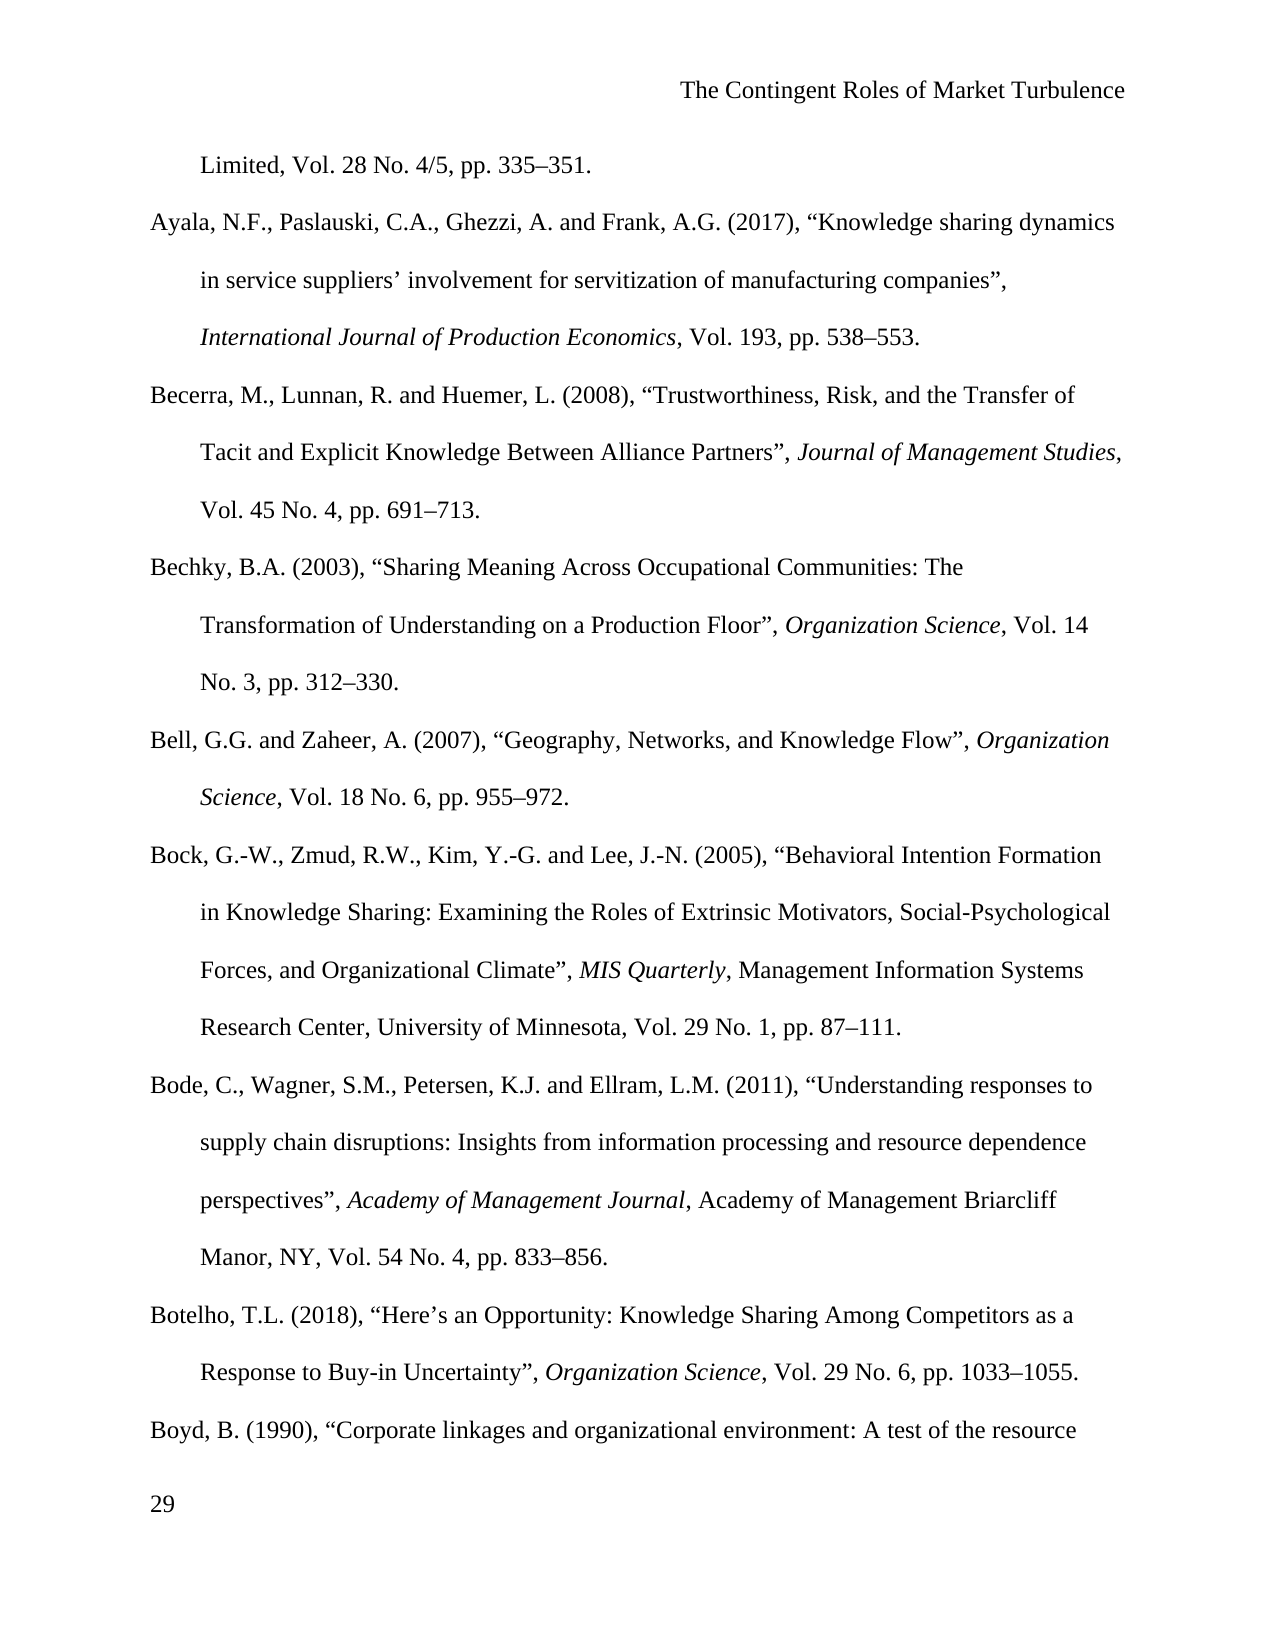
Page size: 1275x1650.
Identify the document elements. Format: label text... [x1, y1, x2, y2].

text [150, 1415, 1125, 1444]
text Ayala, N.F., Paslauski, C.A., Ghezzi, A. and Frank, A.G. (2017), “Knowledge sharing dynamics in service suppliers’ involvement for servitization of manufacturing companies”, International Journal of Production Economics, Vol. 193, pp. 538–553. [150, 207, 1125, 351]
text Bell, G.G. and Zaheer, A. (2007), “Geography, Networks, and Knowledge Flow”, Organization Science, Vol. 18 No. 6, pp. 955–972. [150, 725, 1125, 811]
text Bechky, B.A. (2003), “Sharing Meaning Across Occupational Communities: The Transformation of Understanding on a Production Floor”, Organization Science, Vol. 14 No. 3, pp. 312–330. [150, 552, 1125, 696]
text Bock, G.-W., Zmud, R.W., Kim, Y.-G. and Lee, J.-N. (2005), “Behavioral Intention Formation in Knowledge Sharing: Examining the Roles of Extrinsic Motivators, Social-Psychological Forces, and Organizational Climate”, MIS Quarterly, Management Information Systems Research Center, University of Minnesota, Vol. 29 No. 1, pp. 87–111. [150, 840, 1125, 1041]
text Bode, C., Wagner, S.M., Petersen, K.J. and Ellram, L.M. (2011), “Understanding responses to supply chain disruptions: Insights from information processing and resource dependence perspectives”, Academy of Management Journal, Academy of Management Briarcliff Manor, NY, Vol. 54 No. 4, pp. 833–856. [150, 1070, 1125, 1271]
text Becerra, M., Lunnan, R. and Huemer, L. (2008), “Trustworthiness, Risk, and the Transfer of Tacit and Explicit Knowledge Between Alliance Partners”, Journal of Management Studies, Vol. 45 No. 4, pp. 691–713. [150, 380, 1125, 524]
text Botelho, T.L. (2018), “Here’s an Opportunity: Knowledge Sharing Among Competitors as a Response to Buy-in Uncertainty”, Organization Science, Vol. 29 No. 6, pp. 1033–1055. [150, 1300, 1125, 1386]
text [150, 150, 1125, 179]
